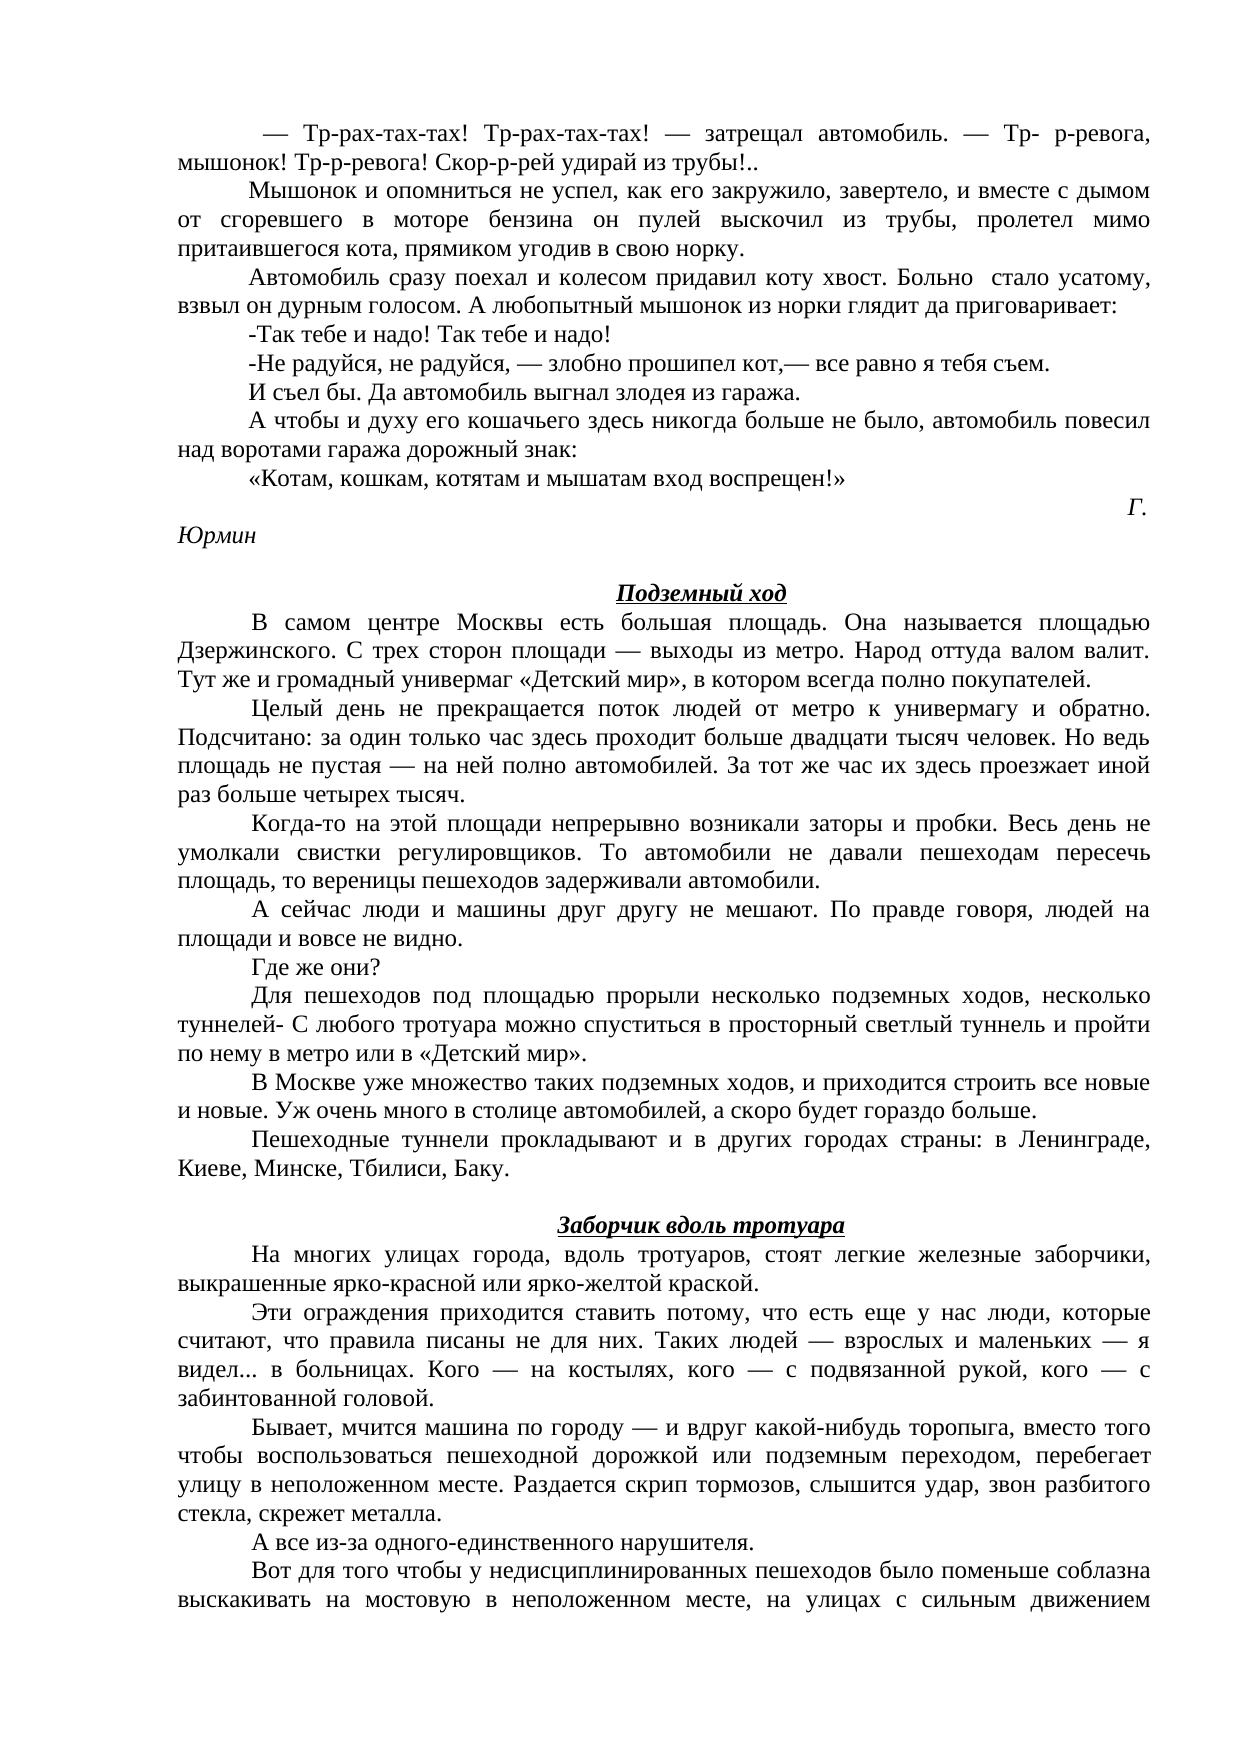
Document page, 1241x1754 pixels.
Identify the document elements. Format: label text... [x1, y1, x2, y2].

text Для пешеходов под площадью прорыли несколько подземных ходов, несколько туннелей- С любого тротуара можно спуститься в просторный светлый туннель и пройти по нему в метро или в «Детский мир». [177, 981, 1152, 1067]
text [177, 1556, 1152, 1613]
text На многих улицах города, вдоль тротуаров, стоят легкие железные заборчики, выкрашенные ярко-красной или ярко-желтой краской. [177, 1239, 1152, 1297]
text А все из-за одного-единственного нарушителя. [177, 1527, 1152, 1556]
text -Не радуйся, не радуйся, — злобно прошипел кот,— все равно я тебя съем. [177, 348, 1152, 377]
text — Тр-рах-тах-тах! Тр-рах-тах-тах! — затрещал автомобиль. — Тр- р-ревога, мышонок! Тр-р-ревога! Скор-р-рей удирай из трубы!.. [177, 118, 1152, 176]
text А чтобы и духу его кошачьего здесь никогда больше не было, автомобиль повесил над воротами гаража дорожный знак: [177, 406, 1152, 463]
text Когда-то на этой площади непрерывно возникали заторы и пробки. Весь день не умолкали свистки регулировщиков. То автомобили не давали пешеходам пересечь площадь, то вереницы пешеходов задерживали автомобили. [177, 808, 1152, 894]
text Подземный ход [177, 578, 1152, 607]
text -Так тебе и надо! Так тебе и надо! [177, 319, 1152, 348]
text А сейчас люди и машины друг другу не мешают. По правде говоря, людей на площади и вовсе не видно. [177, 894, 1152, 952]
text Г.Юрмин [177, 492, 1152, 549]
text Пешеходные туннели прокладывают и в других городах страны: в Ленинграде, Киеве, Минске, Тбилиси, Баку. [177, 1124, 1152, 1182]
text «Котам, кошкам, котятам и мышатам вход воспрещен!» [177, 463, 1152, 492]
text Эти ограждения приходится ставить потому, что есть еще у нас люди, которые считают, что правила писаны не для них. Таких людей — взрослых и маленьких — я видел... в больницах. Кого — на костылях, кого — с подвязанной рукой, кого — с забинтованной головой. [177, 1297, 1152, 1412]
text Где же они? [177, 952, 1152, 981]
text Автомобиль сразу поехал и колесом придавил коту хвост. Больно стало усатому, взвыл он дурным голосом. А любопытный мышонок из норки глядит да приговаривает: [177, 262, 1152, 319]
text В самом центре Москвы есть большая площадь. Она называется площадью Дзержинского. С трех сторон площади — выходы из метро. Народ оттуда валом валит. Тут же и громадный универмаг «Детский мир», в котором всегда полно покупателей. [177, 607, 1152, 693]
text И съел бы. Да автомобиль выгнал злодея из гаража. [177, 377, 1152, 406]
text Мышонок и опомниться не успел, как его закружило, завертело, и вместе с дымом от сгоревшего в моторе бензина он пулей выскочил из трубы, пролетел мимо притаившегося кота, прямиком угодив в свою норку. [177, 176, 1152, 262]
text Заборчик вдоль тротуара [177, 1211, 1152, 1239]
text Бывает, мчится машина по городу — и вдруг какой-нибудь торопыга, вместо того чтобы воспользоваться пешеходной дорожкой или подземным переходом, перебегает улицу в неположенном месте. Раздается скрип тормозов, слышится удар, звон разбитого стекла, скрежет металла. [177, 1412, 1152, 1527]
text Целый день не прекращается поток людей от метро к универмагу и обратно. Подсчитано: за один только час здесь проходит больше двадцати тысяч человек. Но ведь площадь не пустая — на ней полно автомобилей. За тот же час их здесь проезжает иной раз больше четырех тысяч. [177, 693, 1152, 808]
text В Москве уже множество таких подземных ходов, и приходится строить все новые и новые. Уж очень много в столице автомобилей, а скоро будет гораздо больше. [177, 1067, 1152, 1124]
